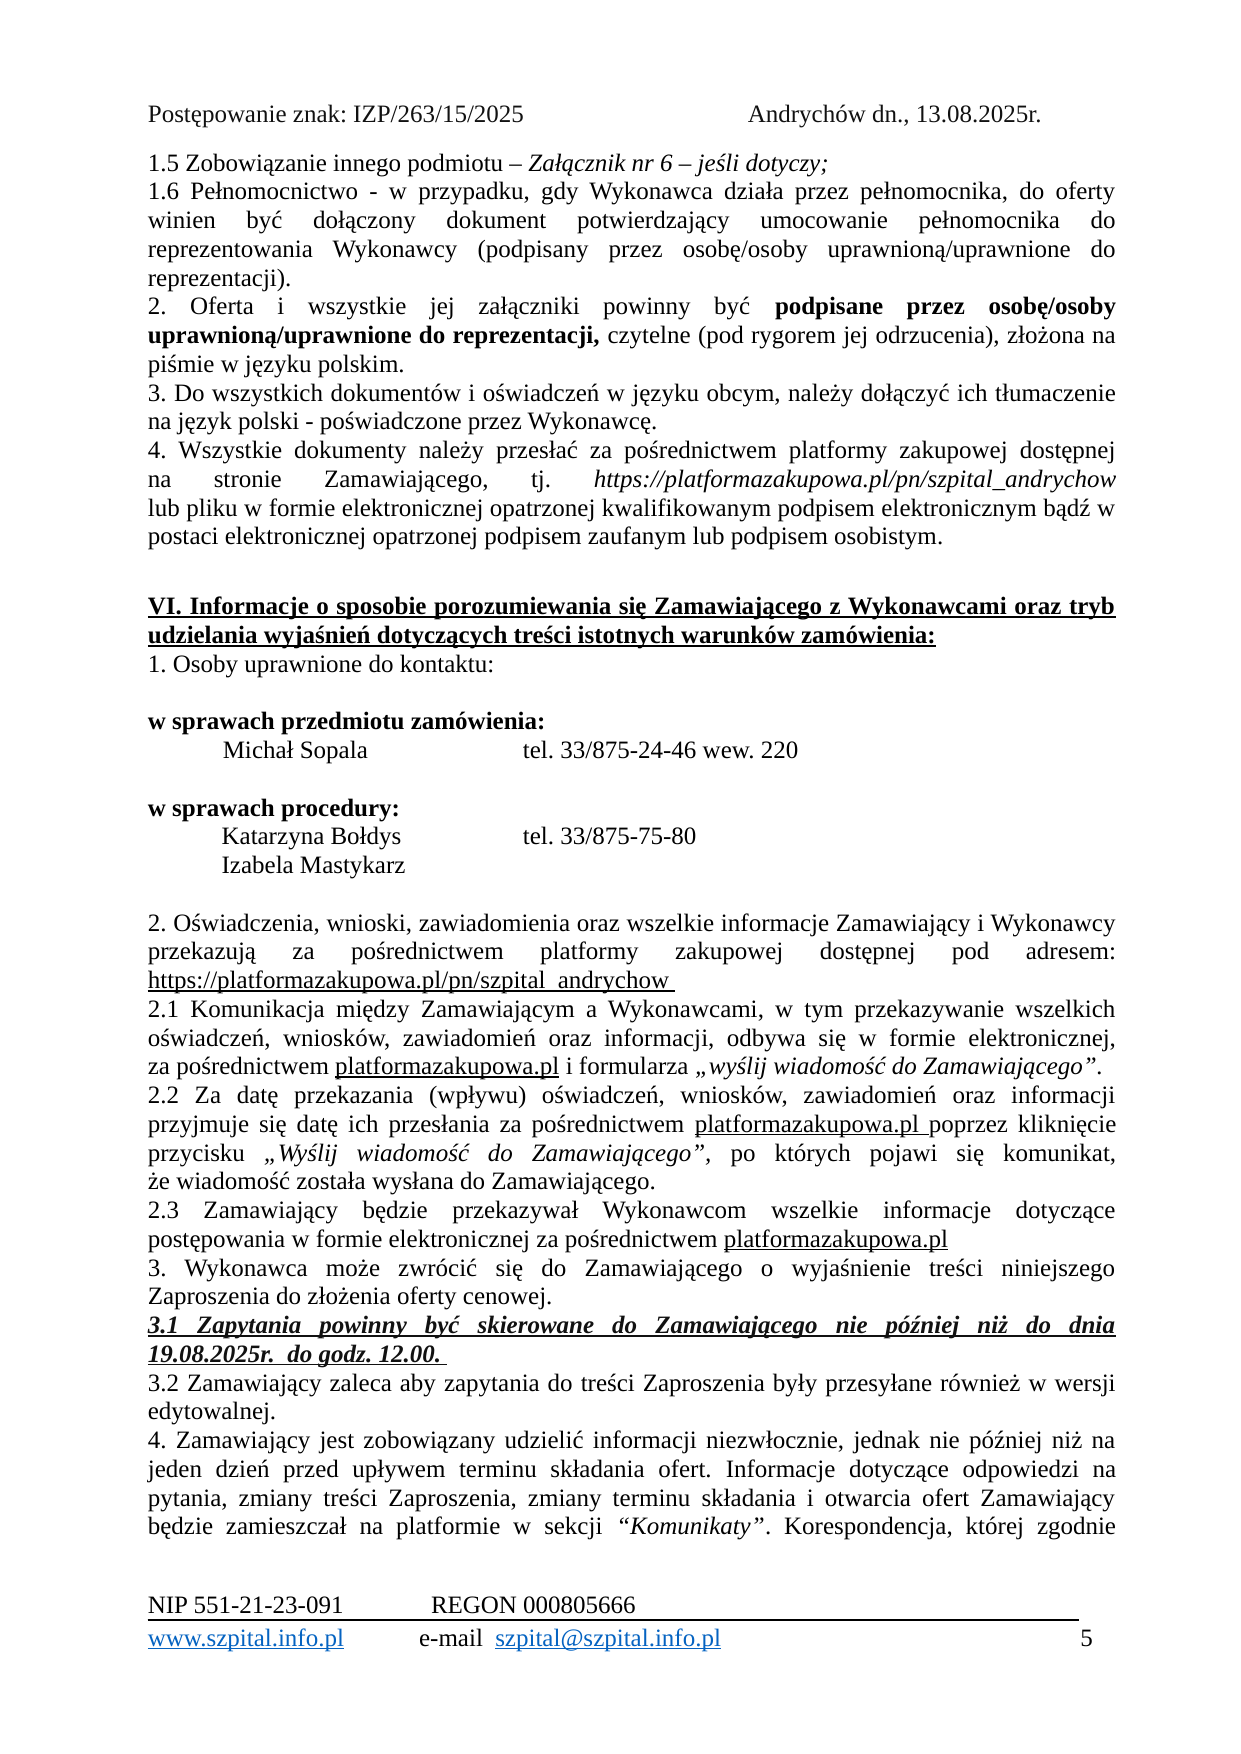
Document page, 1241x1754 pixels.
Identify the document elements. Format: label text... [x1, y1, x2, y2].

text 3.2 Zamawiający zaleca aby zapytania do treści Zaproszenia były przesyłane również w wersji edytowalnej. [148, 1368, 1116, 1425]
text 2.2 Za datę przekazania (wpływu) oświadczeń, wniosków, zawiadomień oraz informacji przyjmuje się datę ich przesłania za pośrednictwem platformazakupowa.pl poprzez kliknięcie przycisku „Wyślij wiadomość do Zamawiającego”, po których pojawi się komunikat, że wiadomość została wysłana do Zamawiającego. [148, 1080, 1116, 1195]
text w sprawach procedury: [148, 793, 1116, 821]
text VI. Informacje o sposobie porozumiewania się Zamawiającego z Wykonawcami oraz tryb udzielania wyjaśnień dotyczących treści istotnych warunków zamówienia: [148, 618, 1116, 649]
text 1.6 Pełnomocnictwo - w przypadku, gdy Wykonawca działa przez pełnomocnika, do oferty winien być dołączony dokument potwierdzający umocowanie pełnomocnika do reprezentowania Wykonawcy (podpisany przez osobę/osoby uprawnioną/uprawnione do reprezentacji). [148, 176, 1116, 291]
text 3.1 Zapytania powinny być skierowane do Zamawiającego nie później niż do dnia 19.08.2025r. do godz. 12.00. [148, 1337, 1116, 1368]
text 2.1 Komunikacja między Zamawiającym a Wykonawcami, w tym przekazywanie wszelkich oświadczeń, wniosków, zawiadomień oraz informacji, odbywa się w formie elektronicznej, za pośrednictwem platformazakupowa.pl i formularza „wyślij wiadomość do Zamawiającego”. [148, 994, 1116, 1080]
text w sprawach przedmiotu zamówienia: [148, 706, 1116, 735]
text 3. Do wszystkich dokumentów i oświadczeń w języku obcym, należy dołączyć ich tłumaczenie na język polski - poświadczone przez Wykonawcę. [148, 378, 1116, 435]
list Zobowiązanie innego podmiotu – Załącznik nr 6 – jeśli dotyczy; [148, 148, 1116, 176]
text 2.3 Zamawiający będzie przekazywał Wykonawcom wszelkie informacje dotyczące postępowania w formie elektronicznej za pośrednictwem platformazakupowa.pl [148, 1195, 1116, 1253]
text 2. Oferta i wszystkie jej załączniki powinny być podpisane przez osobę/osoby uprawnioną/uprawnione do reprezentacji, czytelne (pod rygorem jej odrzucenia), złożona na piśmie w języku polskim. [148, 291, 1116, 378]
text 4. Wszystkie dokumenty należy przesłać za pośrednictwem platformy zakupowej dostępnej na stronie Zamawiającego, tj. https://platformazakupowa.pl/pn/szpital_andrychow lub pliku w formie elektronicznej opatrzonej kwalifikowanym podpisem elektronicznym bądź w postaci elektronicznej opatrzonej podpisem zaufanym lub podpisem osobistym. [148, 435, 1116, 550]
text 3. Wykonawca może zwrócić się do Zamawiającego o wyjaśnienie treści niniejszego Zaproszenia do złożenia oferty cenowej. [148, 1253, 1116, 1310]
text 1. Osoby uprawnione do kontaktu: [148, 649, 1116, 678]
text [148, 1425, 1116, 1540]
text 2. Oświadczenia, wnioski, zawiadomienia oraz wszelkie informacje Zamawiający i Wykonawcy przekazują za pośrednictwem platformy zakupowej dostępnej pod adresem: https://platformazakupowa.pl/pn/szpital_andrychow [148, 908, 1116, 994]
text Katarzyna Bołdys tel. 33/875-75-80 [148, 821, 1116, 850]
text 3.1 Zapytania powinny być skierowane do Zamawiającego nie później niż do dnia 19.08.2025r. do godz. 12.00. [148, 1310, 1116, 1335]
text VI. Informacje o sposobie porozumiewania się Zamawiającego z Wykonawcami oraz tryb udzielania wyjaśnień dotyczących treści istotnych warunków zamówienia: [148, 591, 1116, 616]
text Izabela Mastykarz [148, 850, 1116, 879]
text Michał Sopala tel. 33/875-24-46 wew. 220 [148, 735, 1116, 764]
